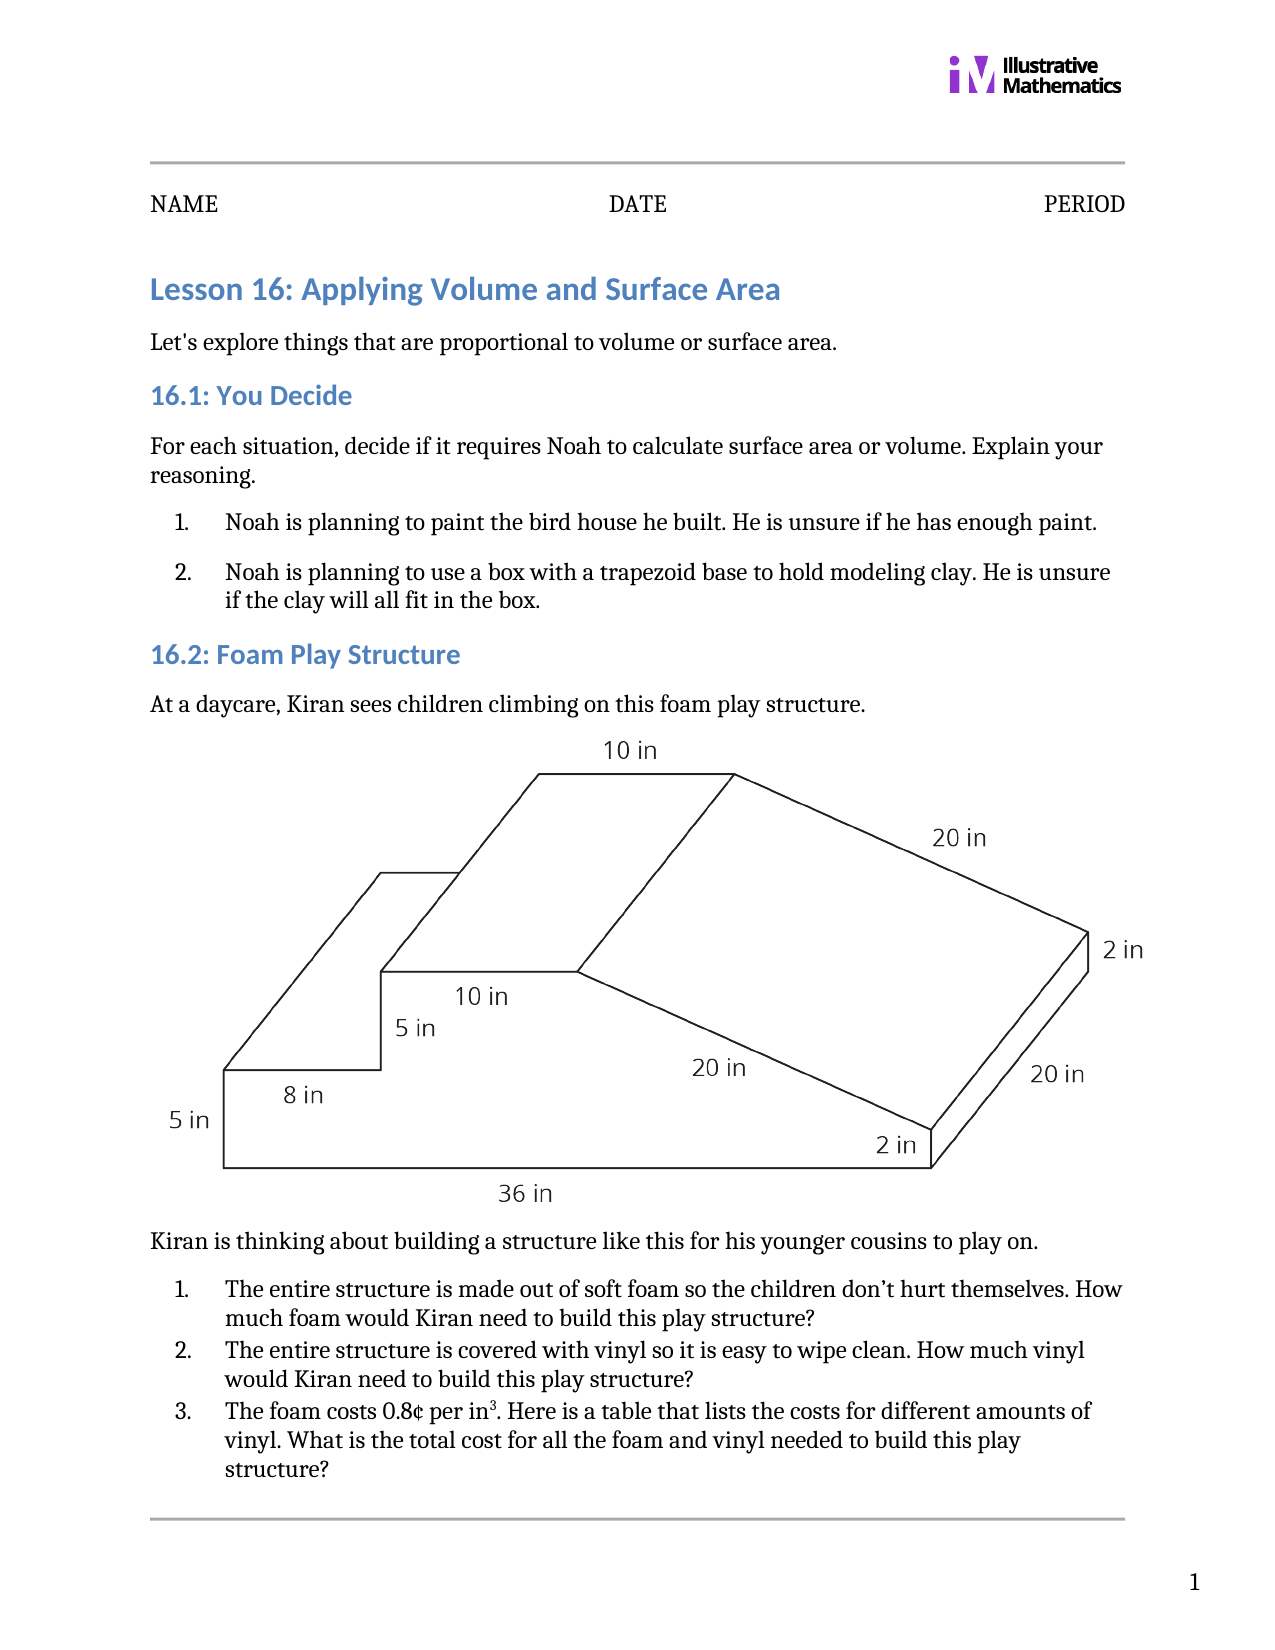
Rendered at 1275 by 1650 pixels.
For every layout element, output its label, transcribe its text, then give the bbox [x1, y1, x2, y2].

text For each situation, decide if it requires Noah to calculate surface area or volume. Explain your reasoning. [150, 432, 1125, 489]
text Kiran is thinking about building a structure like this for his younger cousins to play on. [150, 1227, 1125, 1256]
subtitle Lesson 16: Applying Volume and Surface Area [150, 268, 1125, 309]
text At a daycare, Kiran sees children climbing on this foam play structure. [150, 690, 1125, 719]
text Let's explore things that are proportional to volume or surface area. [150, 328, 1125, 357]
list The entire structure is made out of soft foam so the children don’t hurt themselves. How much foam would Kiran need to build this play structure? [175, 1275, 1125, 1332]
list The foam costs 0.8¢ per in3. Here is a table that lists the costs for different amounts of vinyl. What is the total cost for all the foam and vinyl needed to build this play structure? [175, 1397, 1125, 1483]
list Noah is planning to use a box with a trapezoid base to hold modeling clay. He is unsure if the clay will all fit in the box. [175, 558, 1125, 615]
subtitle 16.2: Foam Play Structure [150, 636, 1125, 672]
picture [168, 737, 1144, 1209]
list The entire structure is covered with vinyl so it is easy to wipe clean. How much vinyl would Kiran need to build this play structure? [175, 1336, 1125, 1393]
list Noah is planning to paint the bird house he built. He is unsure if he has enough paint. [175, 508, 1125, 537]
picture [949, 55, 1121, 93]
subtitle 16.1: You Decide [150, 377, 1125, 413]
